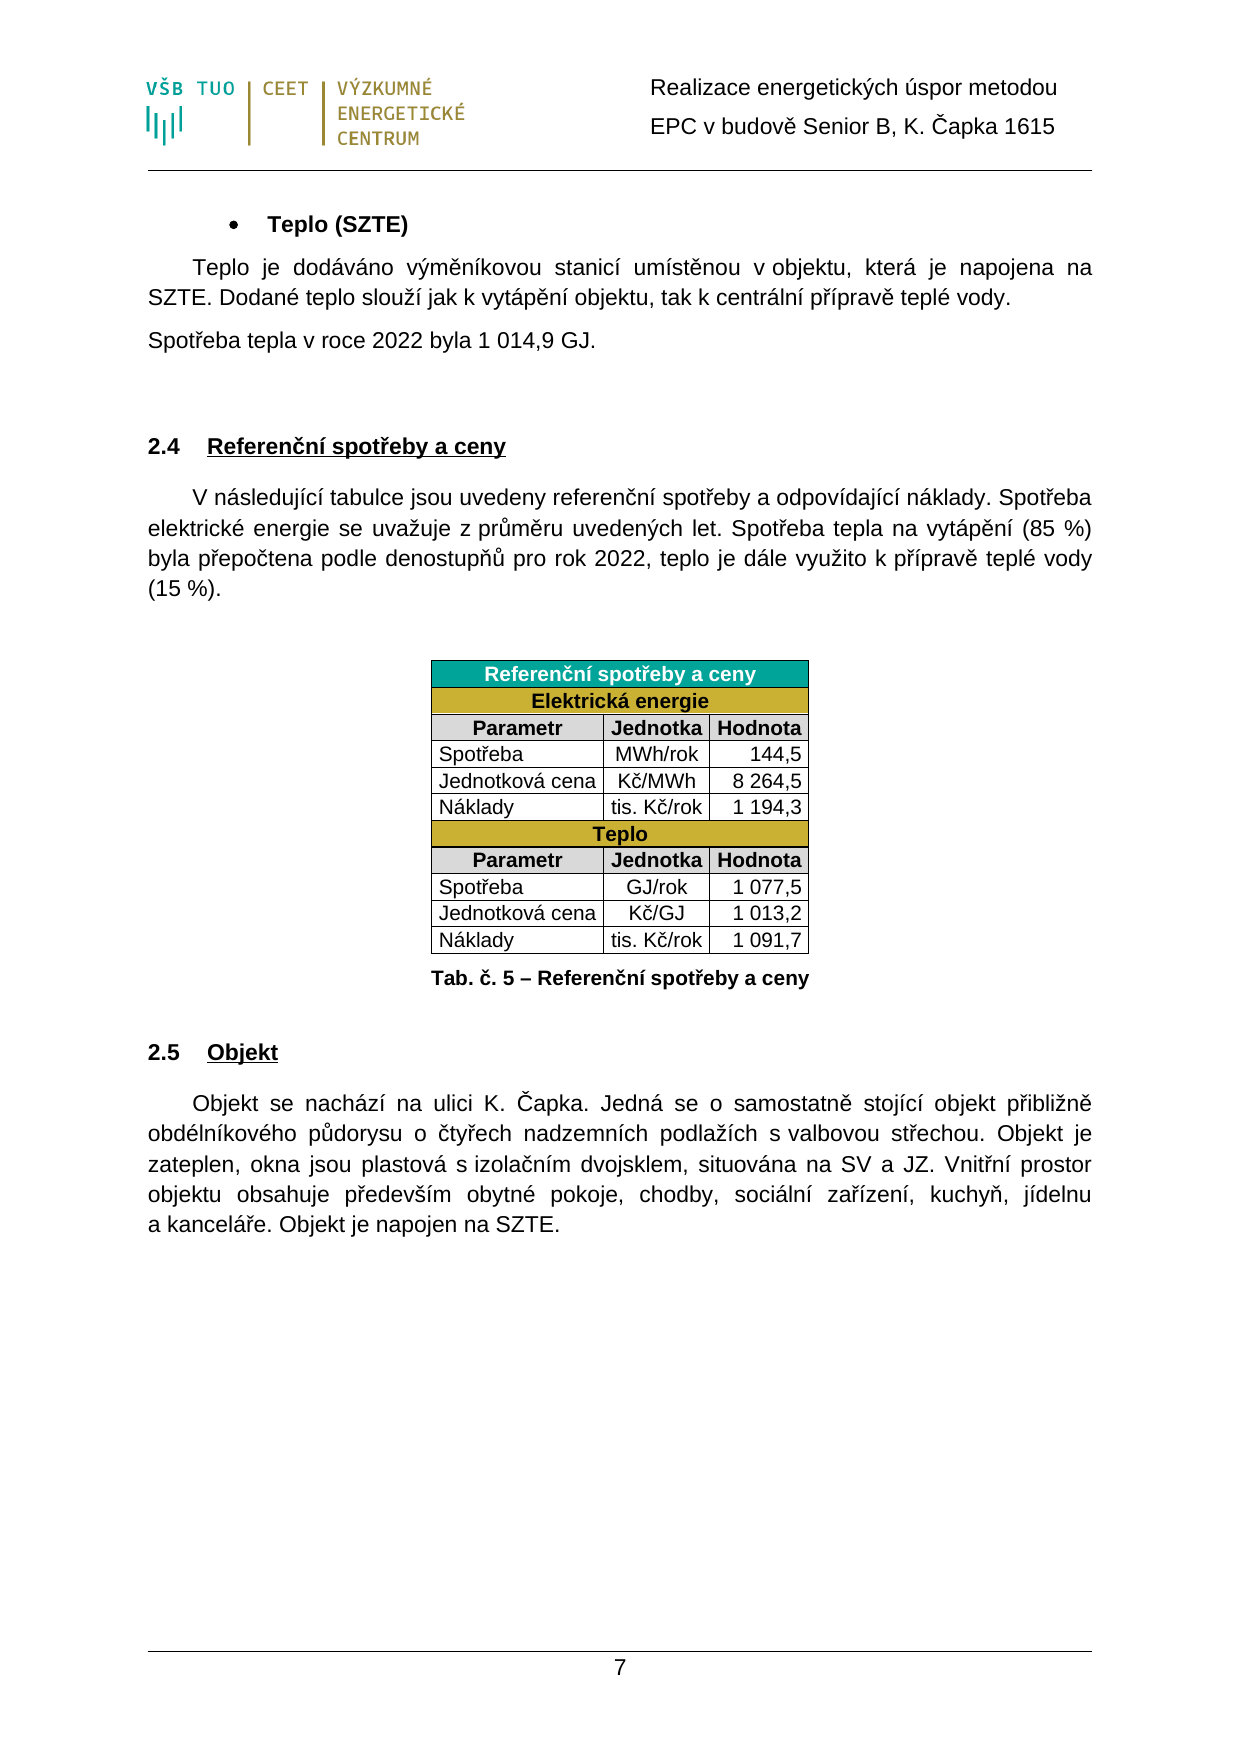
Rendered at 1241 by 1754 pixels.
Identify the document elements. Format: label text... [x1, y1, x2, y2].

table_cell 8 264,5 [710, 768, 808, 793]
table_cell 1 013,2 [710, 901, 808, 926]
table_cell 1 194,3 [710, 794, 808, 820]
table_cell Náklady [432, 794, 603, 820]
table_cell 1 091,7 [710, 927, 808, 953]
table_cell Parametr [432, 848, 603, 873]
list Teplo (SZTE) [229, 211, 1092, 238]
table_cell Hodnota [710, 715, 808, 740]
table_cell Spotřeba [432, 874, 603, 899]
table_cell Parametr [432, 715, 603, 740]
table_header Referenční spotřeby a ceny [432, 661, 808, 687]
table_cell Náklady [432, 927, 603, 953]
table_cell Jednotka [604, 715, 709, 740]
text Referenční spotřeby a ceny [148, 433, 1092, 460]
text Objekt [148, 1039, 1092, 1065]
table_cell Spotřeba [432, 741, 603, 767]
table_cell Hodnota [710, 848, 808, 873]
table_cell 1 077,5 [710, 874, 808, 899]
table_cell Jednotková cena [432, 768, 603, 793]
table_cell tis. Kč/rok [604, 794, 709, 820]
table_cell Kč/MWh [604, 768, 709, 793]
table_cell 144,5 [710, 741, 808, 767]
text Objekt se nachází na ulici K. Čapka. Jedná se o samostatně stojící objekt přibližně obdélníkového půdorysu o čtyřech nadzemních podlažích s valbovou střechou. Objekt je zateplen, okna jsou plastová s izolačním dvojsklem, situována na SV a JZ. Vnitřní prostor objektu obsahuje především obytné pokoje, chodby, sociální zařízení, kuchyň, jídelnu a kanceláře. Objekt je napojen na SZTE. [148, 1090, 1092, 1237]
table_cell Kč/GJ [604, 901, 709, 926]
table_cell MWh/rok [604, 741, 709, 767]
table_cell tis. Kč/rok [604, 927, 709, 953]
picture [128, 73, 489, 163]
text Spotřeba tepla v roce 2022 byla 1 014,9 GJ. [148, 327, 1092, 353]
table_cell Jednotková cena [432, 901, 603, 926]
table_cell Jednotka [604, 848, 709, 873]
table_cell GJ/rok [604, 874, 709, 899]
text V následující tabulce jsou uvedeny referenční spotřeby a odpovídající náklady. Spotřeba elektrické energie se uvažuje z průměru uvedených let. Spotřeba tepla na vytápění (85 %) byla přepočtena podle denostupňů pro rok 2022, teplo je dále využito k přípravě teplé vody (15 %). [148, 484, 1092, 601]
text Teplo je dodáváno výměníkovou stanicí umístěnou v objektu, která je napojena na SZTE. Dodané teplo slouží jak k vytápění objektu, tak k centrální přípravě teplé vody. [148, 254, 1092, 311]
table_cell Teplo [432, 821, 808, 846]
text Tab. č. 5 – Referenční spotřeby a ceny [148, 966, 1092, 1014]
table_cell Elektrická energie [432, 688, 808, 713]
